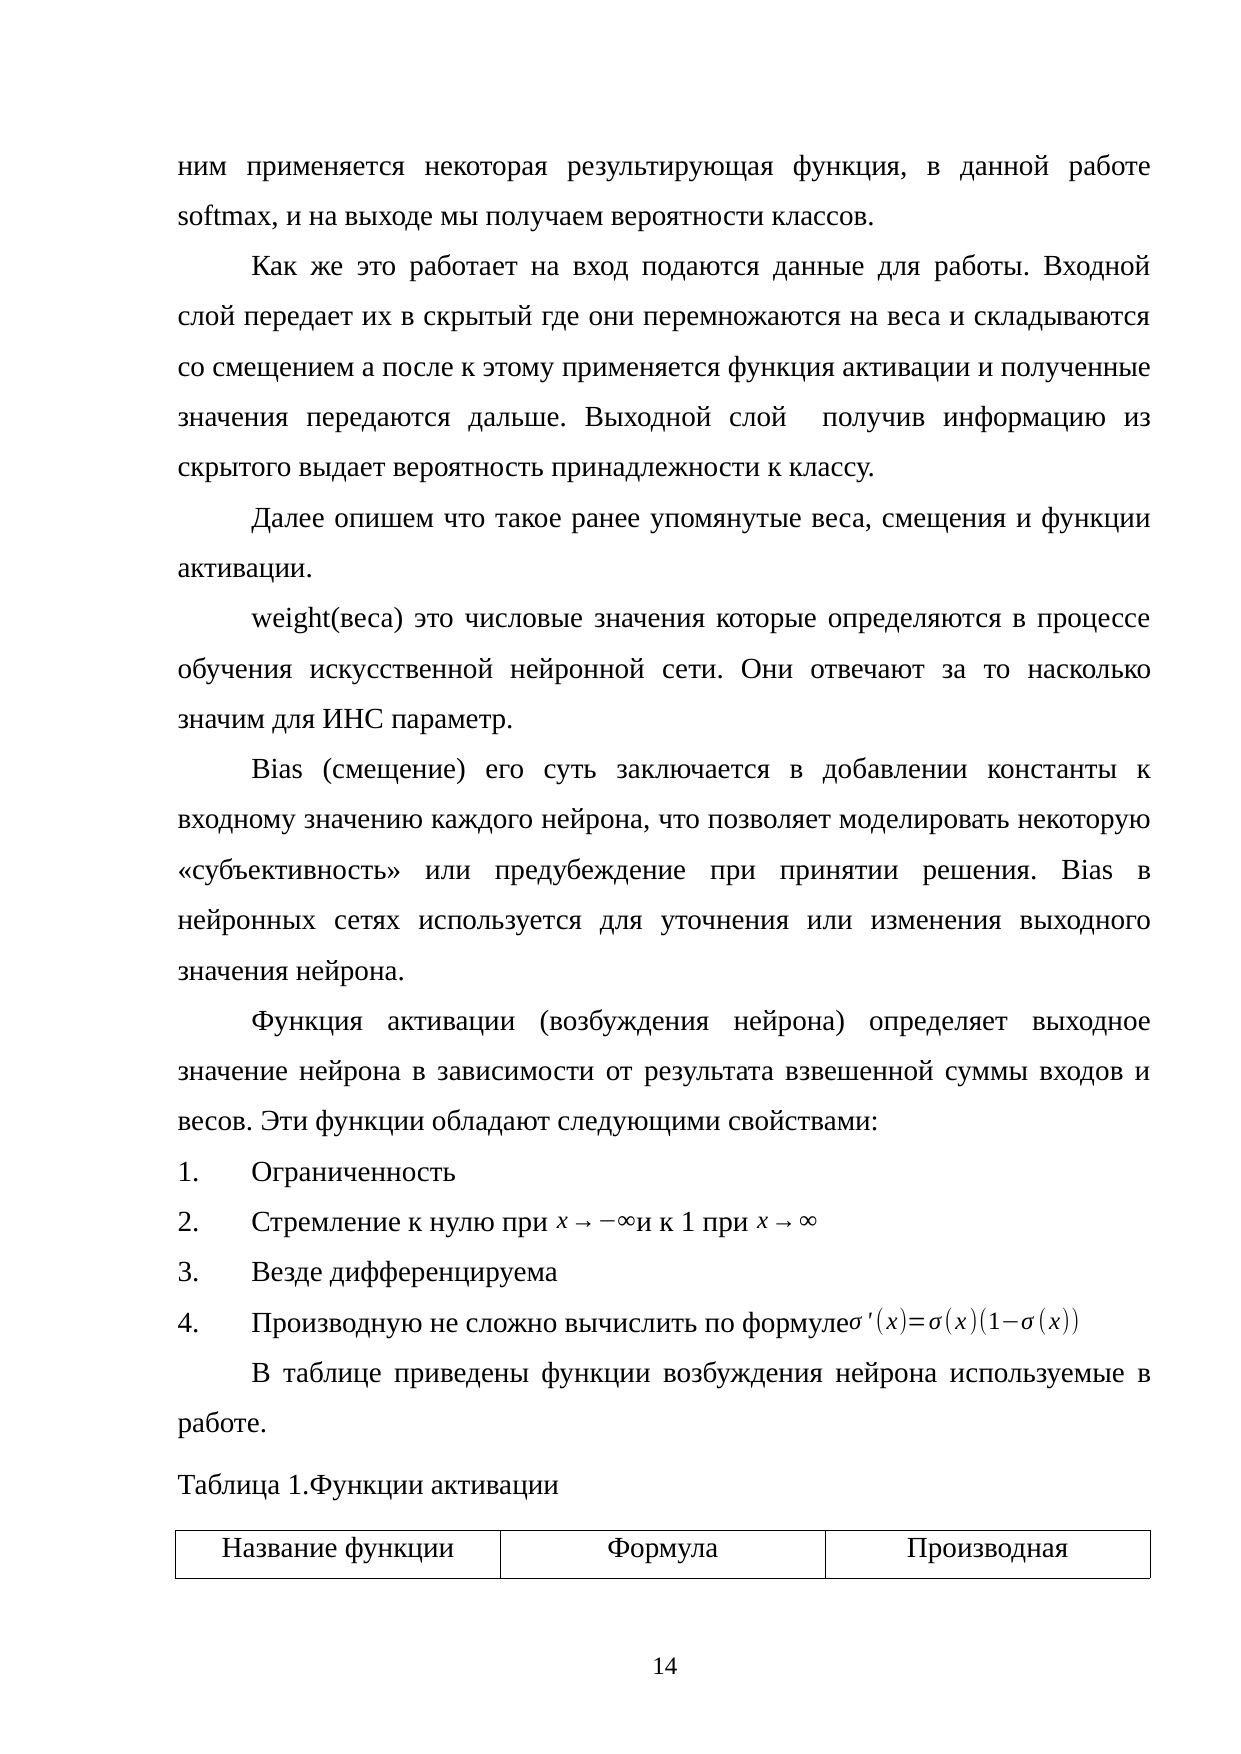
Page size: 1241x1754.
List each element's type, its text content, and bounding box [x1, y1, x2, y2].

table_header Формула [501, 1531, 825, 1578]
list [177, 148, 1152, 231]
list Везде дифференцируема [177, 1254, 1152, 1288]
text Bias (смещение) его суть заключается в добавлении константы к входному значению каждого нейрона, что позволяет моделировать некоторую «субъективность» или предубеждение при принятии решения. Bias в нейронных сетях используется для уточнения или изменения выходного значения нейрона. [177, 751, 1152, 986]
list Производную не сложно вычислить по формуле [177, 1305, 1152, 1338]
text Таблица 1.Функции активации [177, 1467, 1152, 1501]
list Стремление к нулю при и к 1 при [177, 1204, 1152, 1238]
table_header Название функции [176, 1531, 500, 1578]
text Функция активации (возбуждения нейрона) определяет выходное значение нейрона в зависимости от результата взвешенной суммы входов и весов. Эти функции обладают следующими свойствами: [177, 1003, 1152, 1137]
text Как же это работает на вход подаются данные для работы. Входной слой передает их в скрытый где они перемножаются на веса и складываются со смещением а после к этому применяется функция активации и полученные значения передаются дальше. Выходной слой получив информацию из скрытого выдает вероятность принадлежности к классу. [177, 248, 1152, 483]
list Ограниченность [177, 1154, 1152, 1187]
text weight(веса) это числовые значения которые определяются в процессе обучения искусственной нейронной сети. Они отвечают за то насколько значим для ИНС параметр. [177, 600, 1152, 734]
text Далее опишем что такое ранее упомянутые веса, смещения и функции активации. [177, 500, 1152, 584]
text В таблице приведены функции возбуждения нейрона используемые в работе. [177, 1355, 1152, 1439]
table_header Производная [826, 1531, 1150, 1578]
